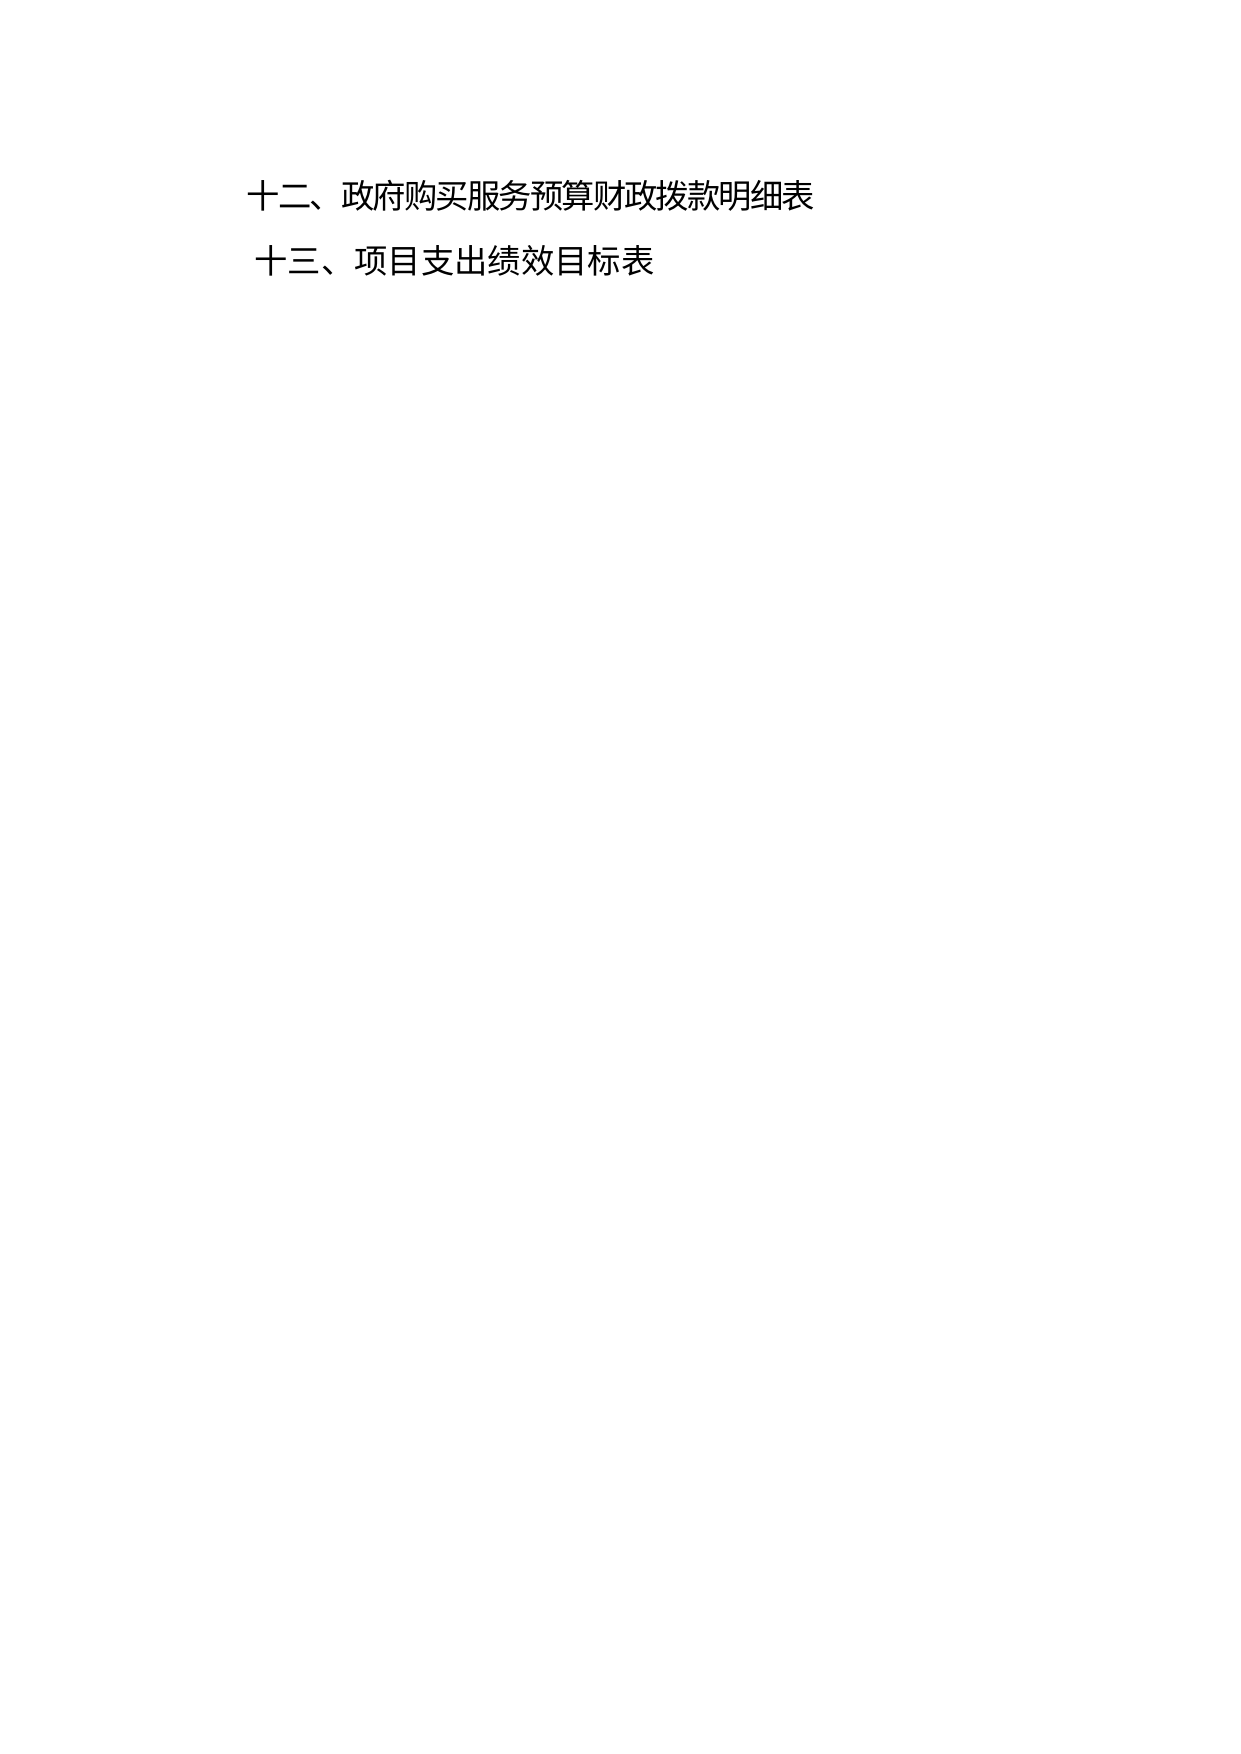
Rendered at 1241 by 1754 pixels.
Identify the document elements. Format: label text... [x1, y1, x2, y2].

text 十三、项目支出绩效目标表 [187, 227, 1053, 292]
text 十二、政府购买服务预算财政拨款明细表 [187, 162, 1053, 227]
